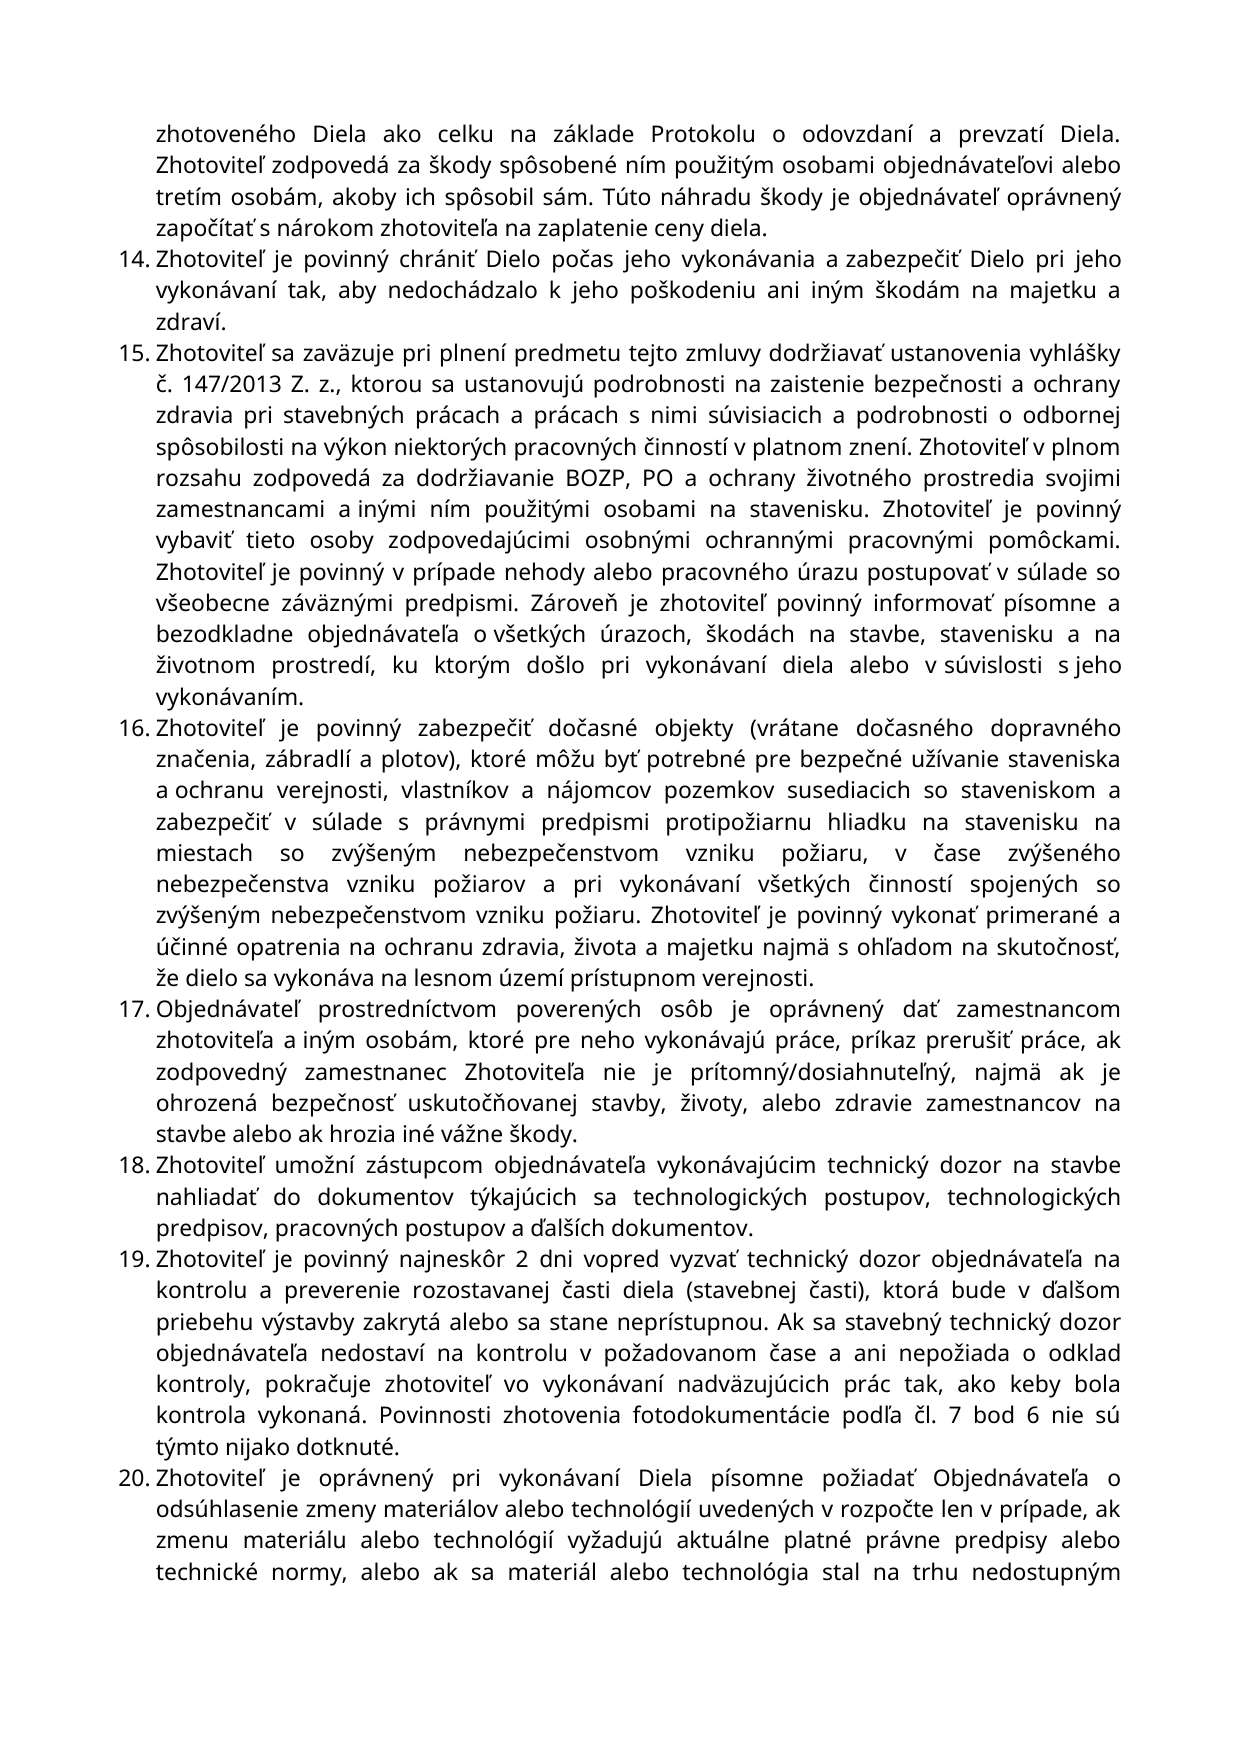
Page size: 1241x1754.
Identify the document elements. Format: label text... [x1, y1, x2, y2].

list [118, 1462, 1122, 1587]
list Zhotoviteľ je povinný najneskôr 2 dni vopred vyzvať technický dozor objednávateľa na kontrolu a preverenie rozostavanej časti diela (stavebnej časti), ktorá bude v ďalšom priebehu výstavby zakrytá alebo sa stane neprístupnou. Ak sa stavebný technický dozor objednávateľa nedostaví na kontrolu v požadovanom čase a ani nepožiada o odklad kontroly, pokračuje zhotoviteľ vo vykonávaní nadväzujúcich prác tak, ako keby bola kontrola vykonaná. Povinnosti zhotovenia fotodokumentácie podľa čl. 7 bod 6 nie sú týmto nijako dotknuté. [118, 1243, 1122, 1462]
list Zhotoviteľ je povinný chrániť Dielo počas jeho vykonávania a zabezpečiť Dielo pri jeho vykonávaní tak, aby nedochádzalo k jeho poškodeniu ani iným škodám na majetku a zdraví. [118, 243, 1122, 337]
list Zhotoviteľ sa zaväzuje pri plnení predmetu tejto zmluvy dodržiavať ustanovenia vyhlášky č. 147/2013 Z. z., ktorou sa ustanovujú podrobnosti na zaistenie bezpečnosti a ochrany zdravia pri stavebných prácach a prácach s nimi súvisiacich a podrobnosti o odbornej spôsobilosti na výkon niektorých pracovných činností v platnom znení. Zhotoviteľ v plnom rozsahu zodpovedá za dodržiavanie BOZP, PO a ochrany životného prostredia svojimi zamestnancami a inými ním použitými osobami na stavenisku. Zhotoviteľ je povinný vybaviť tieto osoby zodpovedajúcimi osobnými ochrannými pracovnými pomôckami. Zhotoviteľ je povinný v prípade nehody alebo pracovného úrazu postupovať v súlade so všeobecne záväznými predpismi. Zároveň je zhotoviteľ povinný informovať písomne a bezodkladne objednávateľa o všetkých úrazoch, škodách na stavbe, stavenisku a na životnom prostredí, ku ktorým došlo pri vykonávaní diela alebo v súvislosti s jeho vykonávaním. [118, 337, 1122, 712]
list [118, 118, 1122, 243]
list Zhotoviteľ je povinný zabezpečiť dočasné objekty (vrátane dočasného dopravného značenia, zábradlí a plotov), ktoré môžu byť potrebné pre bezpečné užívanie staveniska a ochranu verejnosti, vlastníkov a nájomcov pozemkov susediacich so staveniskom a zabezpečiť v súlade s právnymi predpismi protipožiarnu hliadku na stavenisku na miestach so zvýšeným nebezpečenstvom vzniku požiaru, v čase zvýšeného nebezpečenstva vzniku požiarov a pri vykonávaní všetkých činností spojených so zvýšeným nebezpečenstvom vzniku požiaru. Zhotoviteľ je povinný vykonať primerané a účinné opatrenia na ochranu zdravia, života a majetku najmä s ohľadom na skutočnosť, že dielo sa vykonáva na lesnom území prístupnom verejnosti. [118, 712, 1122, 993]
list Zhotoviteľ umožní zástupcom objednávateľa vykonávajúcim technický dozor na stavbe nahliadať do dokumentov týkajúcich sa technologických postupov, technologických predpisov, pracovných postupov a ďalších dokumentov. [118, 1149, 1122, 1243]
list Objednávateľ prostredníctvom poverených osôb je oprávnený dať zamestnancom zhotoviteľa a iným osobám, ktoré pre neho vykonávajú práce, príkaz prerušiť práce, ak zodpovedný zamestnanec Zhotoviteľa nie je prítomný/dosiahnuteľný, najmä ak je ohrozená bezpečnosť uskutočňovanej stavby, životy, alebo zdravie zamestnancov na stavbe alebo ak hrozia iné vážne škody. [118, 993, 1122, 1149]
